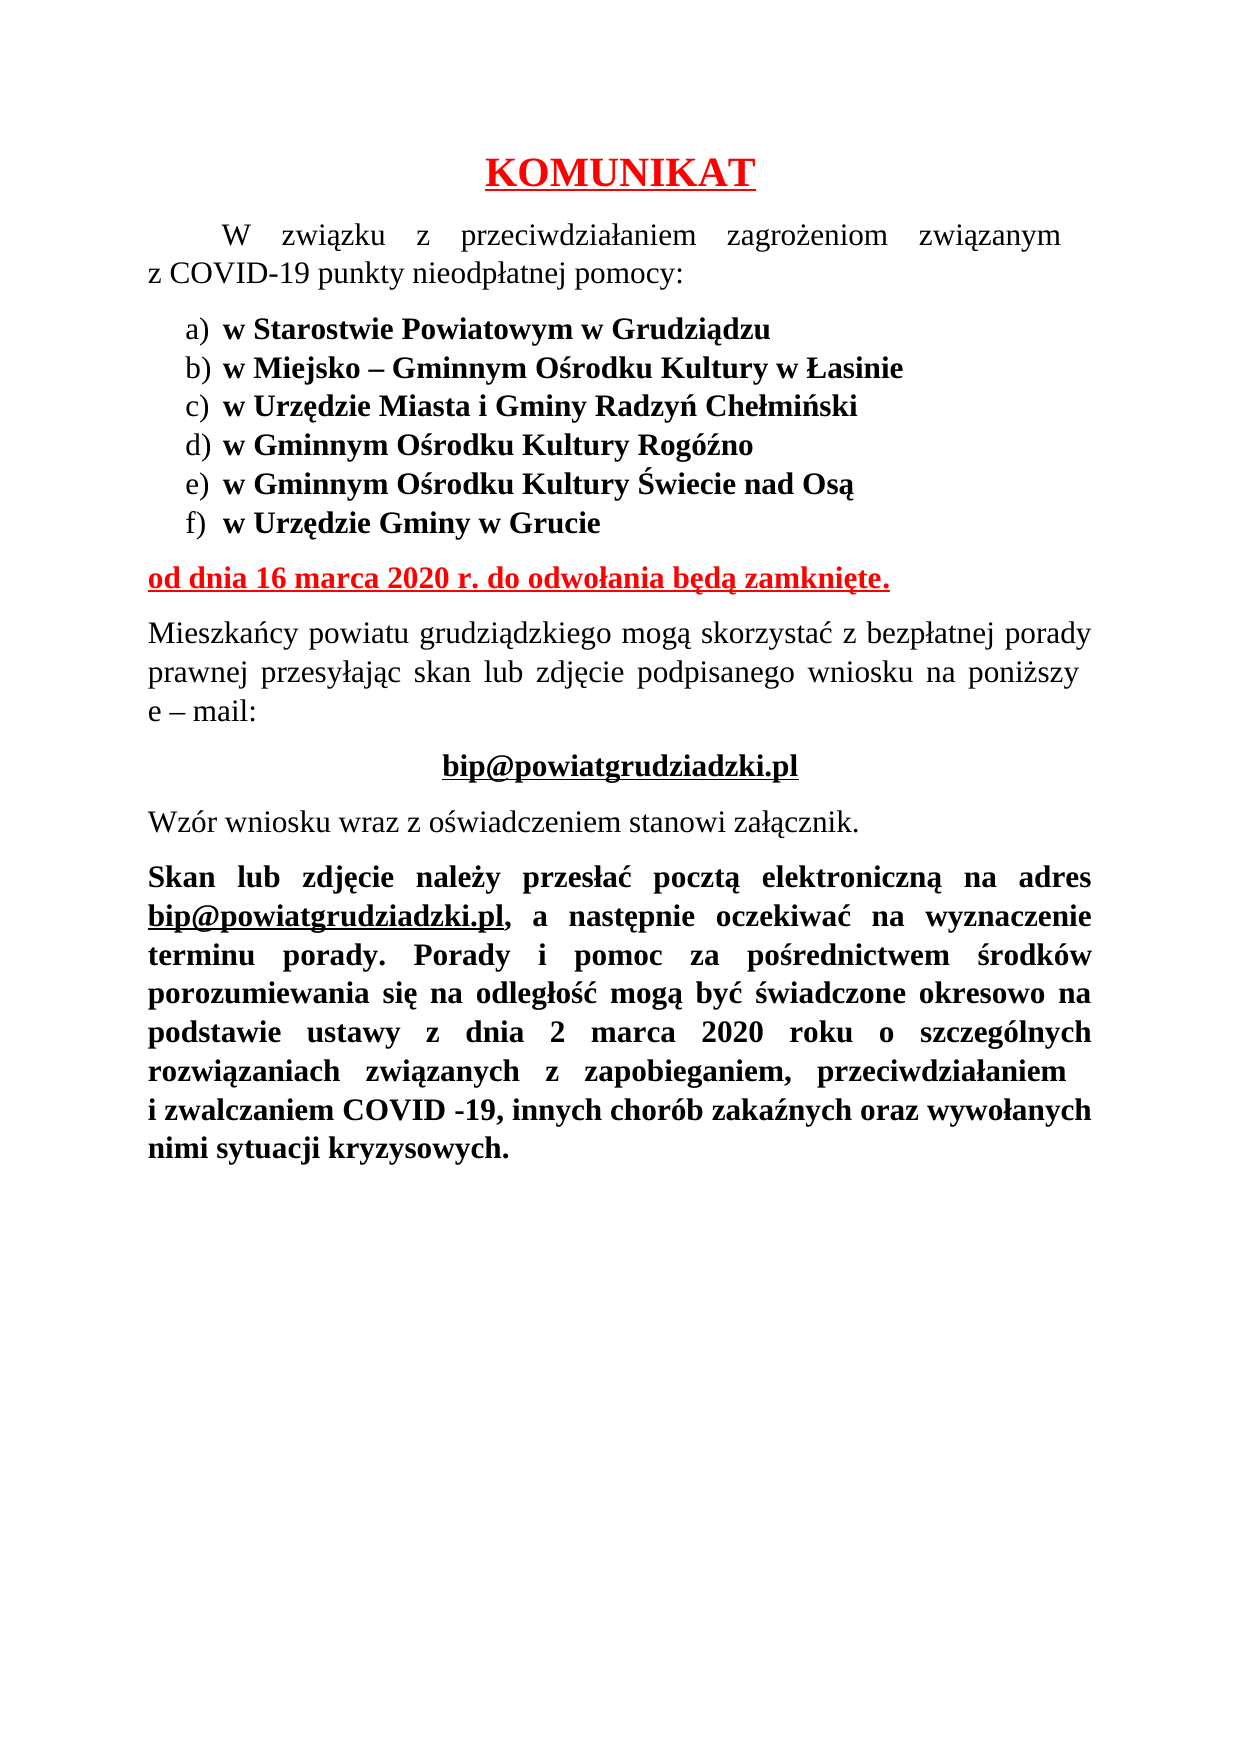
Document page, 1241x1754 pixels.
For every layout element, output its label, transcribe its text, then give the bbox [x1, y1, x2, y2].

text W związku z przeciwdziałaniem zagrożeniom związanym z COVID-19 punkty nieodpłatnej pomocy: [148, 216, 1093, 291]
list w Gminnym Ośrodku Kultury Świecie nad Osą [185, 465, 1093, 501]
list w Miejsko – Gminnym Ośrodku Kultury w Łasinie [185, 349, 1093, 385]
list w Urzędzie Miasta i Gminy Radzyń Chełmiński [185, 388, 1093, 423]
text Wzór wniosku wraz z oświadczeniem stanowi załącznik. [148, 803, 1093, 839]
list w Starostwie Powiatowym w Grudziądzu [185, 310, 1093, 346]
text KOMUNIKAT [148, 148, 1093, 196]
subtitle Skan lub zdjęcie należy przesłać pocztą elektroniczną na adres bip@powiatgrudziadzki.pl, a następnie oczekiwać na wyznaczenie terminu porady. Porady i pomoc za pośrednictwem środków porozumiewania się na odległość mogą być świadczone okresowo na podstawie ustawy z dnia 2 marca 2020 roku o szczególnych rozwiązaniach związanych z zapobieganiem, przeciwdziałaniem i zwalczaniem COVID -19, innych chorób zakaźnych oraz wywołanych nimi sytuacji kryzysowych. [148, 858, 1093, 1166]
text Mieszkańcy powiatu grudziądzkiego mogą skorzystać z bezpłatnej porady prawnej przesyłając skan lub zdjęcie podpisanego wniosku na poniższy e – mail: [148, 615, 1093, 728]
list w Urzędzie Gminy w Grucie [185, 504, 1093, 540]
text od dnia 16 marca 2020 r. do odwołania będą zamknięte. [148, 559, 1093, 595]
list w Gminnym Ośrodku Kultury Rogóźno [185, 426, 1093, 462]
text bip@powiatgrudziadzki.pl [148, 748, 1093, 783]
